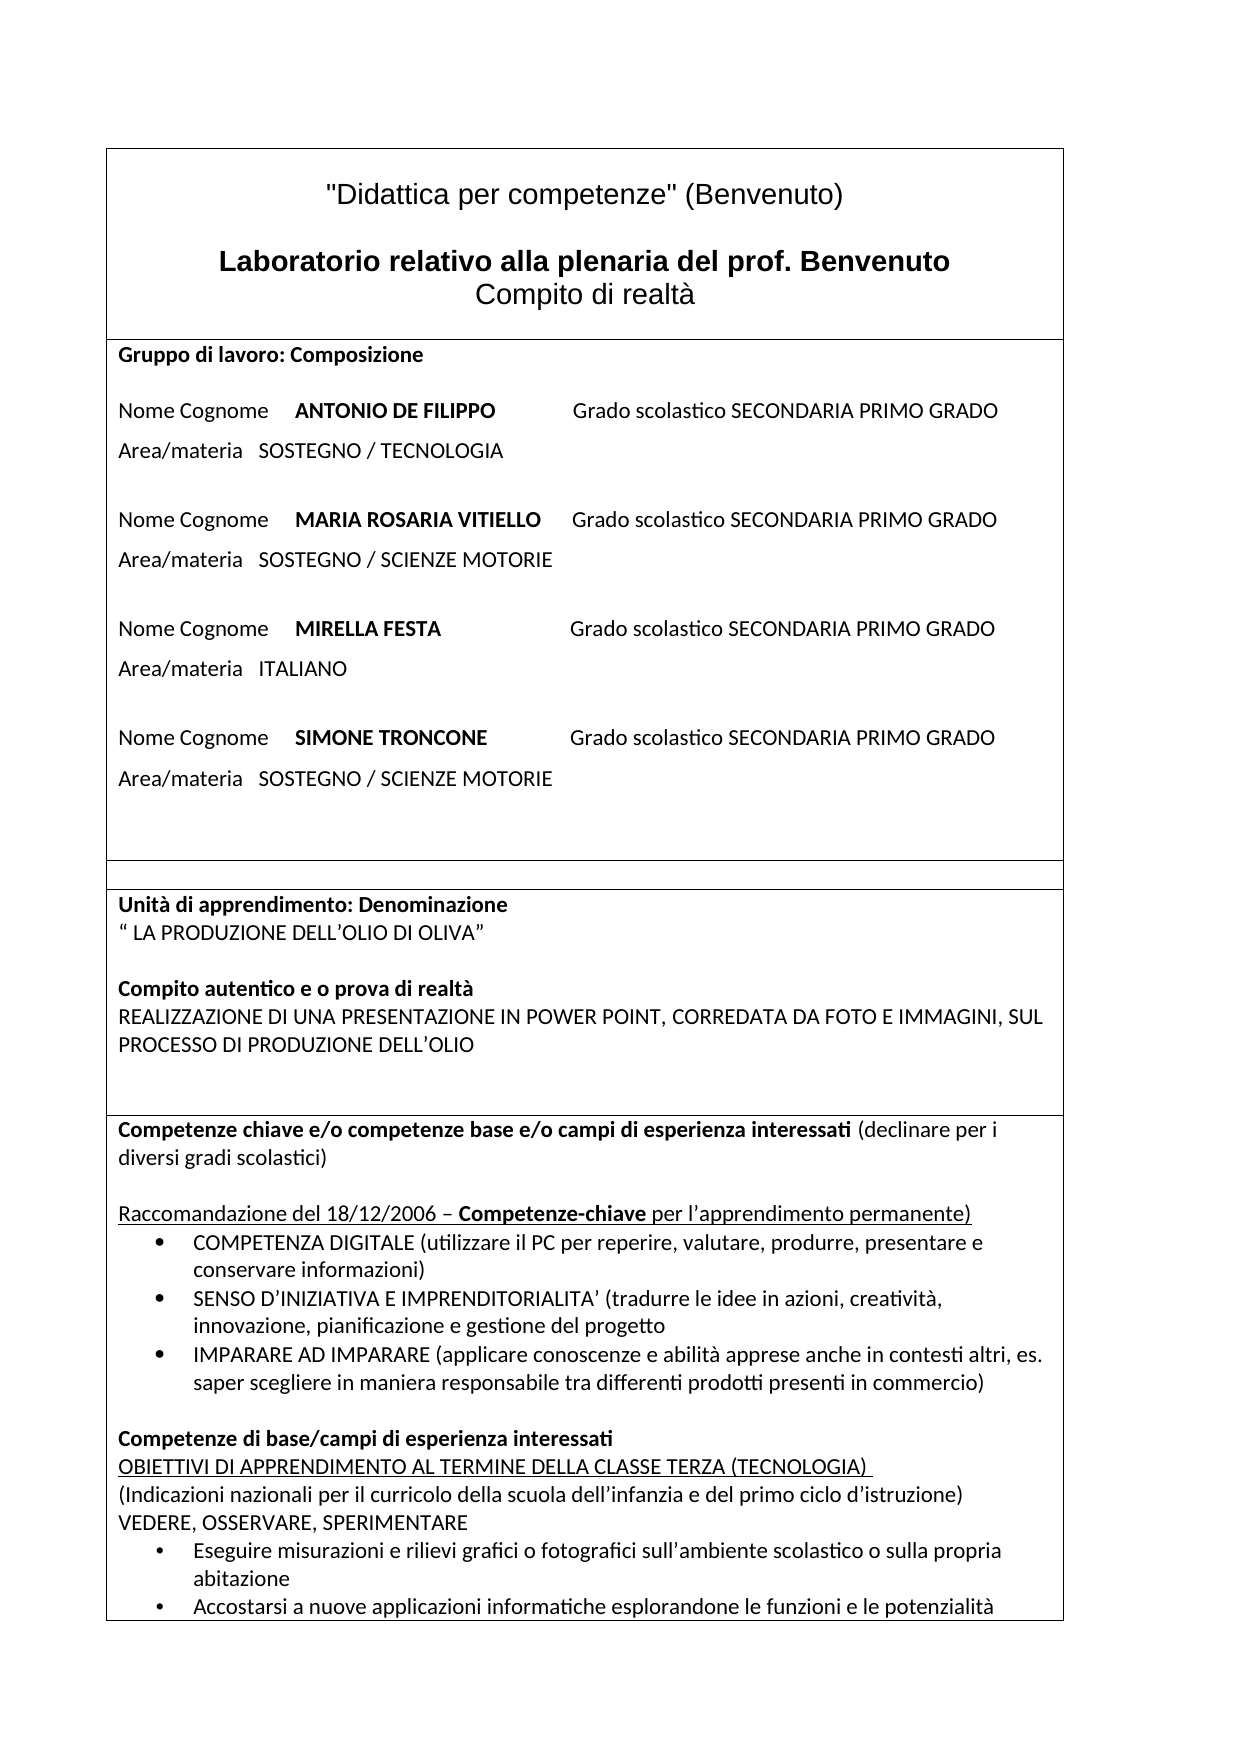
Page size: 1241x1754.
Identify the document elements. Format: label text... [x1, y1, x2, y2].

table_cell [107, 1116, 1063, 1620]
table_cell Gruppo di lavoro: Composizione Nome Cognome ANTONIO DE FILIPPO Grado scolastico SECONDARIA PRIMO GRADO Area/materia SOSTEGNO / TECNOLOGIA Nome Cognome MARIA ROSARIA VITIELLO Grado scolastico SECONDARIA PRIMO GRADO Area/materia SOSTEGNO / SCIENZE MOTORIE Nome Cognome MIRELLA FESTA Grado scolastico SECONDARIA PRIMO GRADO Area/materia ITALIANO Nome Cognome SIMONE TRONCONE Grado scolastico SECONDARIA PRIMO GRADO Area/materia SOSTEGNO / SCIENZE MOTORIE [107, 340, 1063, 860]
table_cell [107, 861, 1063, 889]
table_header "Didattica per competenze" (Benvenuto) Laboratorio relativo alla plenaria del prof. Benvenuto Compito di realtà [107, 149, 1063, 339]
table_cell Unità di apprendimento: Denominazione “ LA PRODUZIONE DELL’OLIO DI OLIVA” Compito autentico e o prova di realtà REALIZZAZIONE DI UNA PRESENTAZIONE IN POWER POINT, CORREDATA DA FOTO E IMMAGINI, SUL PROCESSO DI PRODUZIONE DELL’OLIO [107, 890, 1063, 1114]
